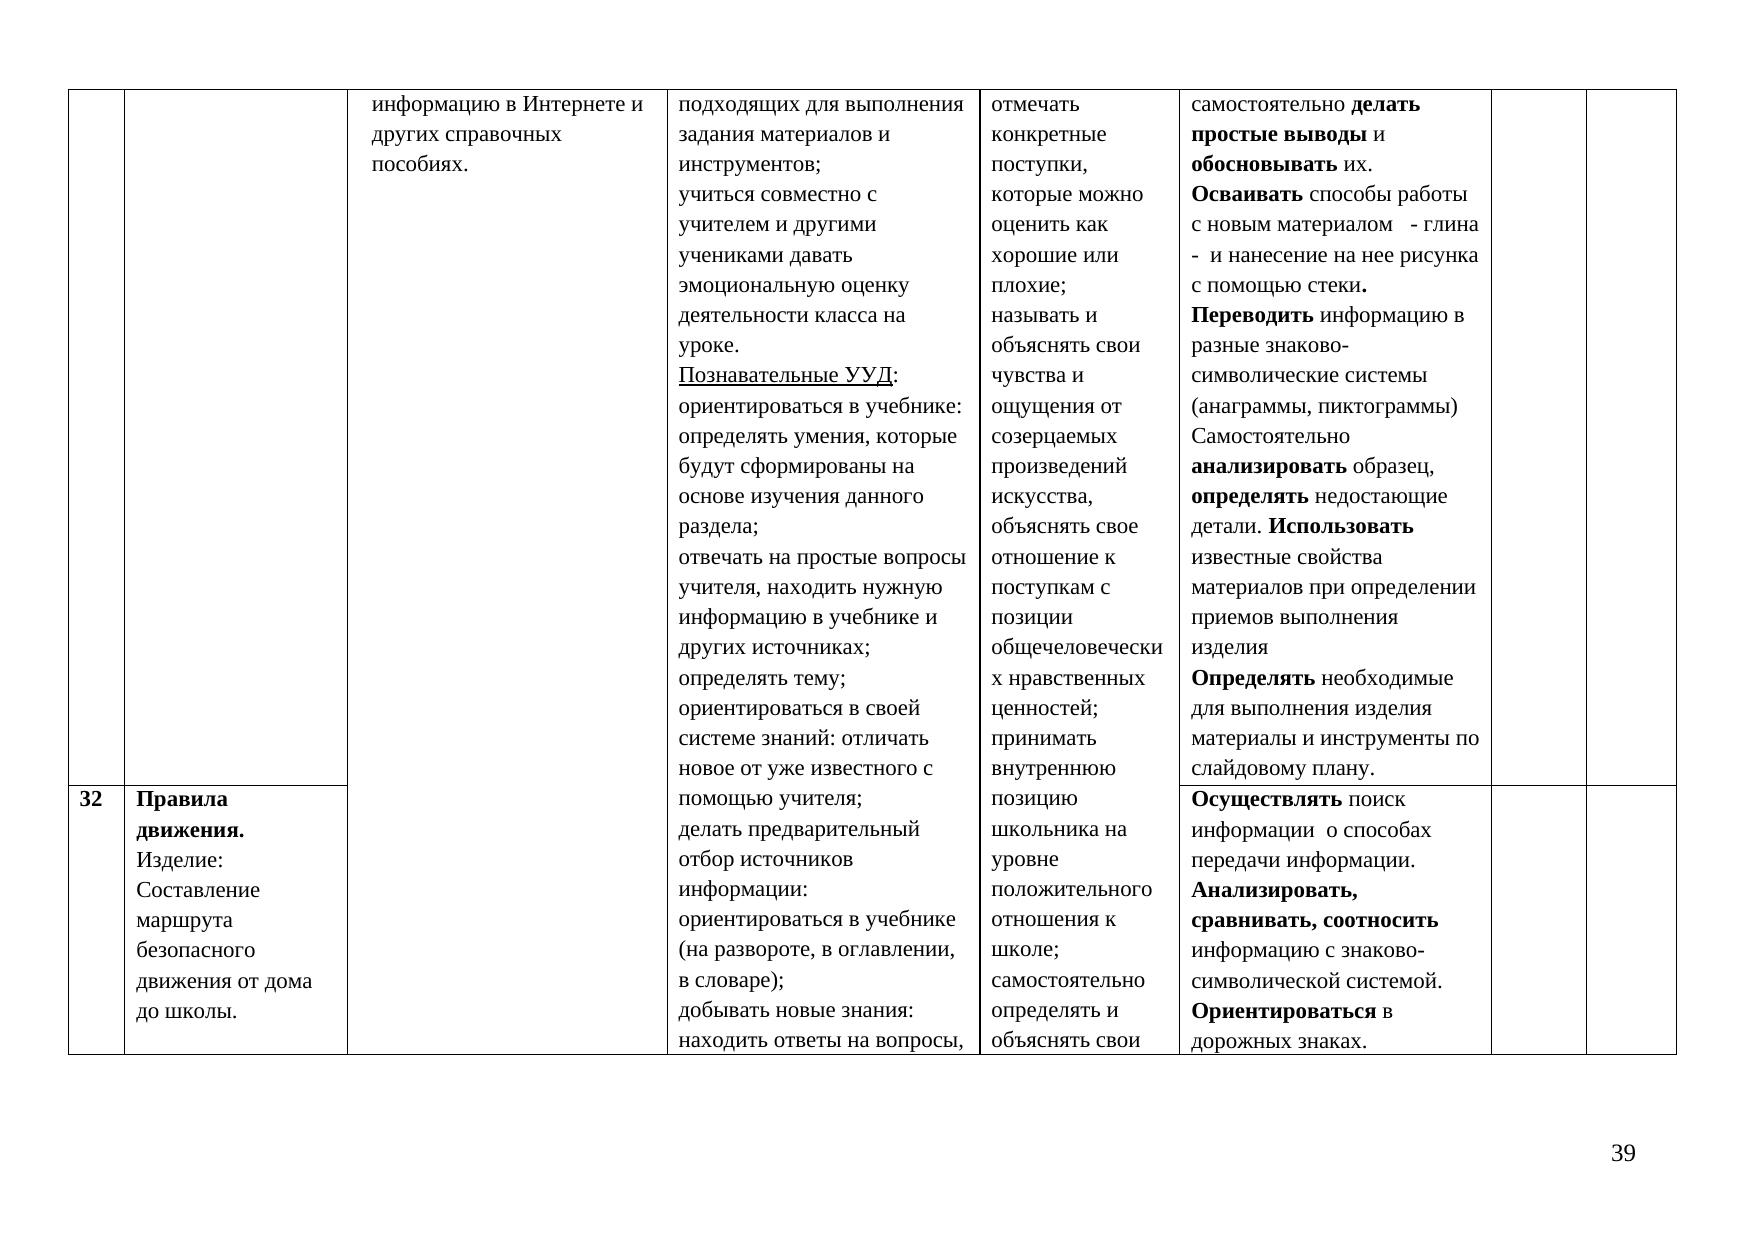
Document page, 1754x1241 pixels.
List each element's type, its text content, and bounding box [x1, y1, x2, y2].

table_cell [1492, 90, 1586, 784]
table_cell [125, 786, 347, 1053]
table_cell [348, 90, 667, 1053]
table_cell [1492, 786, 1586, 1053]
table_cell [1587, 786, 1676, 1053]
table_cell 32 [69, 786, 124, 1053]
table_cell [1180, 90, 1491, 784]
table_cell [125, 90, 347, 784]
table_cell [1180, 786, 1491, 1053]
table_cell [1587, 90, 1676, 784]
table_cell [69, 90, 124, 784]
